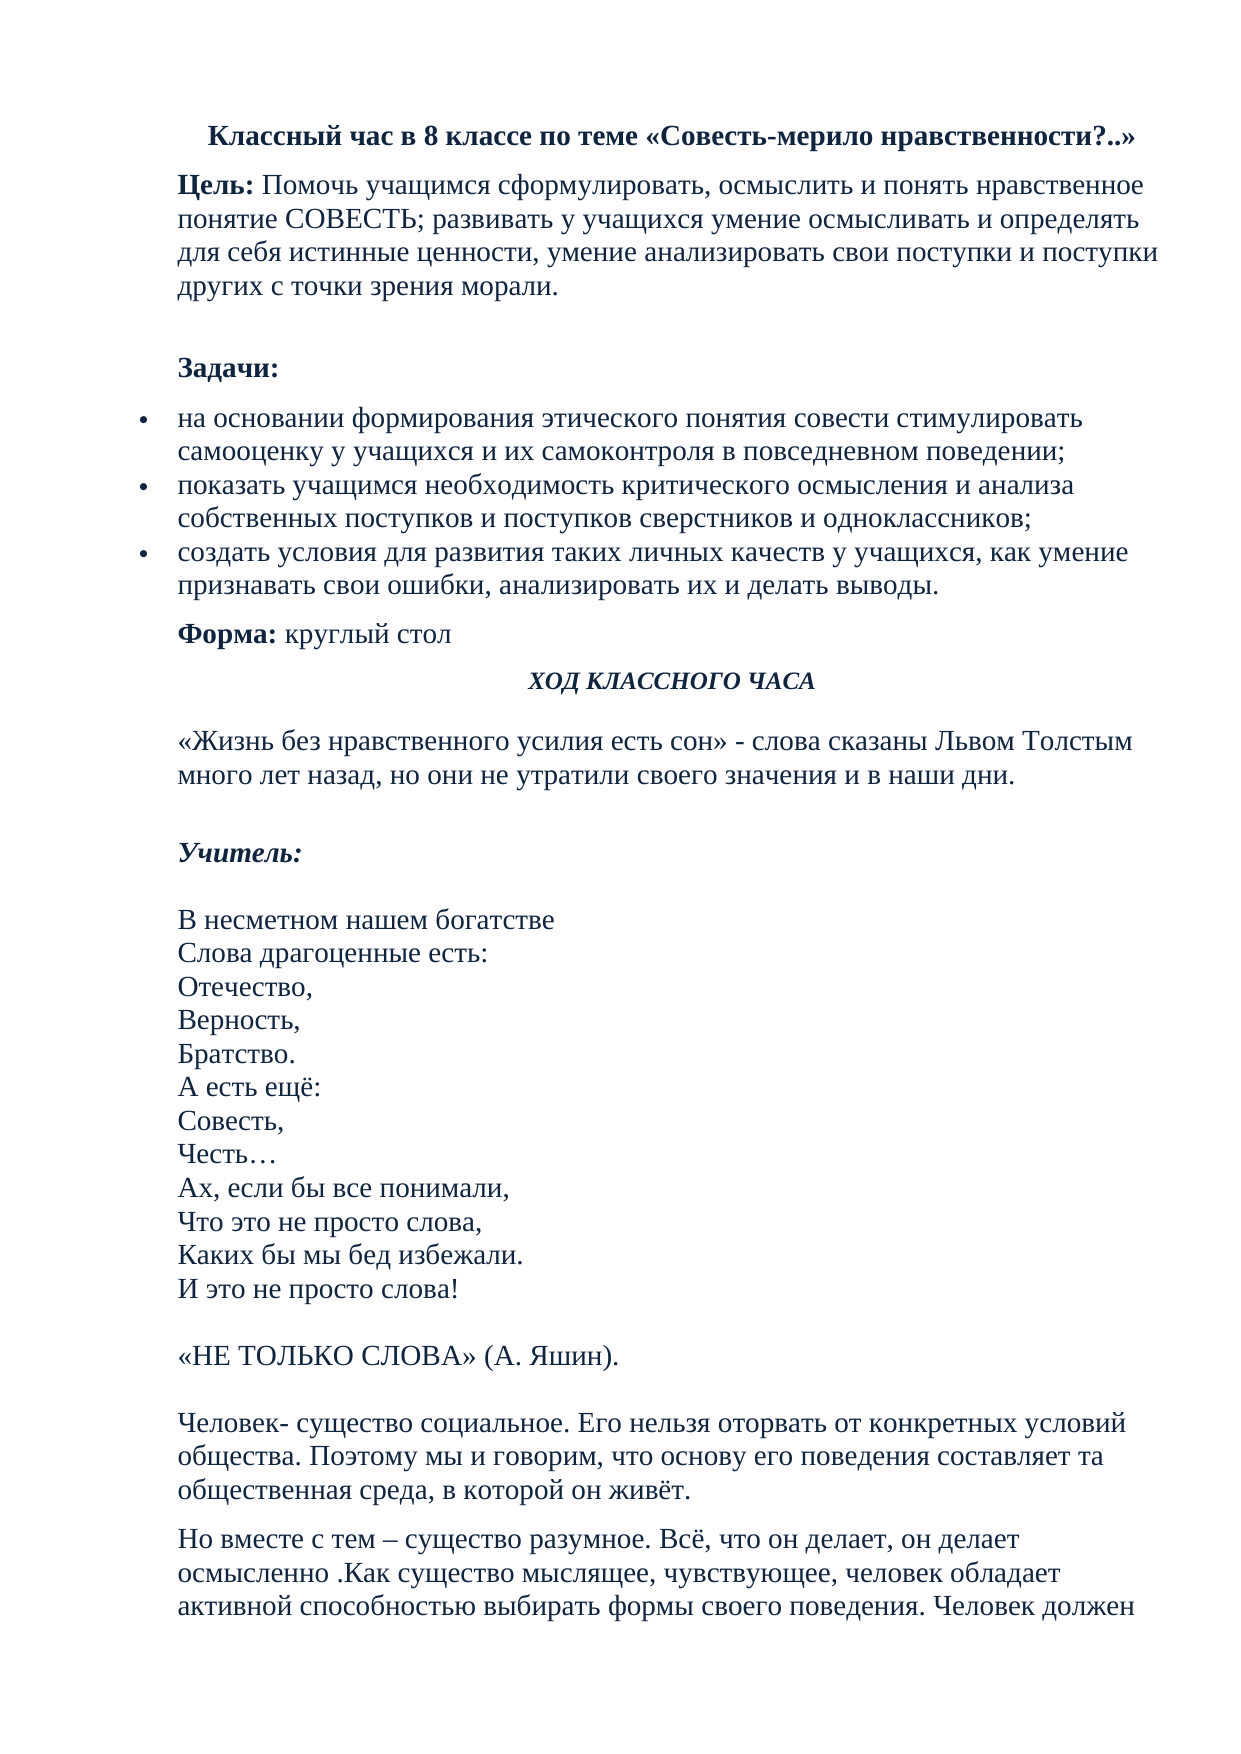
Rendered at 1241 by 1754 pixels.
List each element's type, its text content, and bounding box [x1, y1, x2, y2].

text В несметном нашем богатстве [177, 902, 1167, 935]
text Ах, если бы все понимали, [177, 1170, 1167, 1204]
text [177, 1521, 1167, 1622]
text Задачи: [177, 351, 1167, 384]
text Классный час в 8 классе по теме «Совесть-мерило нравственности?..» [177, 118, 1167, 152]
text «Жизнь без нравственного усилия есть сон» - слова сказаны Львом Толстым много лет назад, но они не утратили своего значения и в наши дни. [177, 723, 1167, 790]
text Братство. [177, 1036, 1167, 1069]
text «НЕ ТОЛЬКО СЛОВА» (А. Яшин). [177, 1338, 1167, 1371]
text Отечество, [177, 969, 1167, 1002]
list показать учащимся необходимость критического осмысления и анализа собственных поступков и поступков сверстников и одноклассников; [140, 467, 1167, 534]
text Совесть, [177, 1103, 1167, 1137]
list создать условия для развития таких личных качеств у учащихся, как умение признавать свои ошибки, анализировать их и делать выводы. [140, 534, 1167, 601]
text Верность, [177, 1002, 1167, 1036]
text Форма: круглый стол [177, 617, 1167, 650]
text Что это не просто слова, [177, 1204, 1167, 1237]
text Цель: Помочь учащимся сформулировать, осмыслить и понять нравственное понятие СОВЕСТЬ; развивать у учащихся умение осмысливать и определять для себя истинные ценности, умение анализировать свои поступки и поступки других с точки зрения морали. [177, 167, 1167, 301]
text Человек- существо социальное. Его нельзя оторвать от конкретных условий общества. Поэтому мы и говорим, что основу его поведения составляет та общественная среда, в которой он живёт. [177, 1405, 1167, 1506]
text Слова драгоценные есть: [177, 935, 1167, 969]
text Честь… [177, 1137, 1167, 1170]
text А есть ещё: [177, 1069, 1167, 1103]
text И это не просто слова! [177, 1271, 1167, 1304]
text Учитель: [177, 835, 1167, 868]
list на основании формирования этического понятия совести стимулировать самооценку у учащихся и их самоконтроля в повседневном поведении; [140, 400, 1167, 467]
text ХОД КЛАССНОГО ЧАСА [177, 666, 1167, 694]
text Каких бы мы бед избежали. [177, 1237, 1167, 1271]
